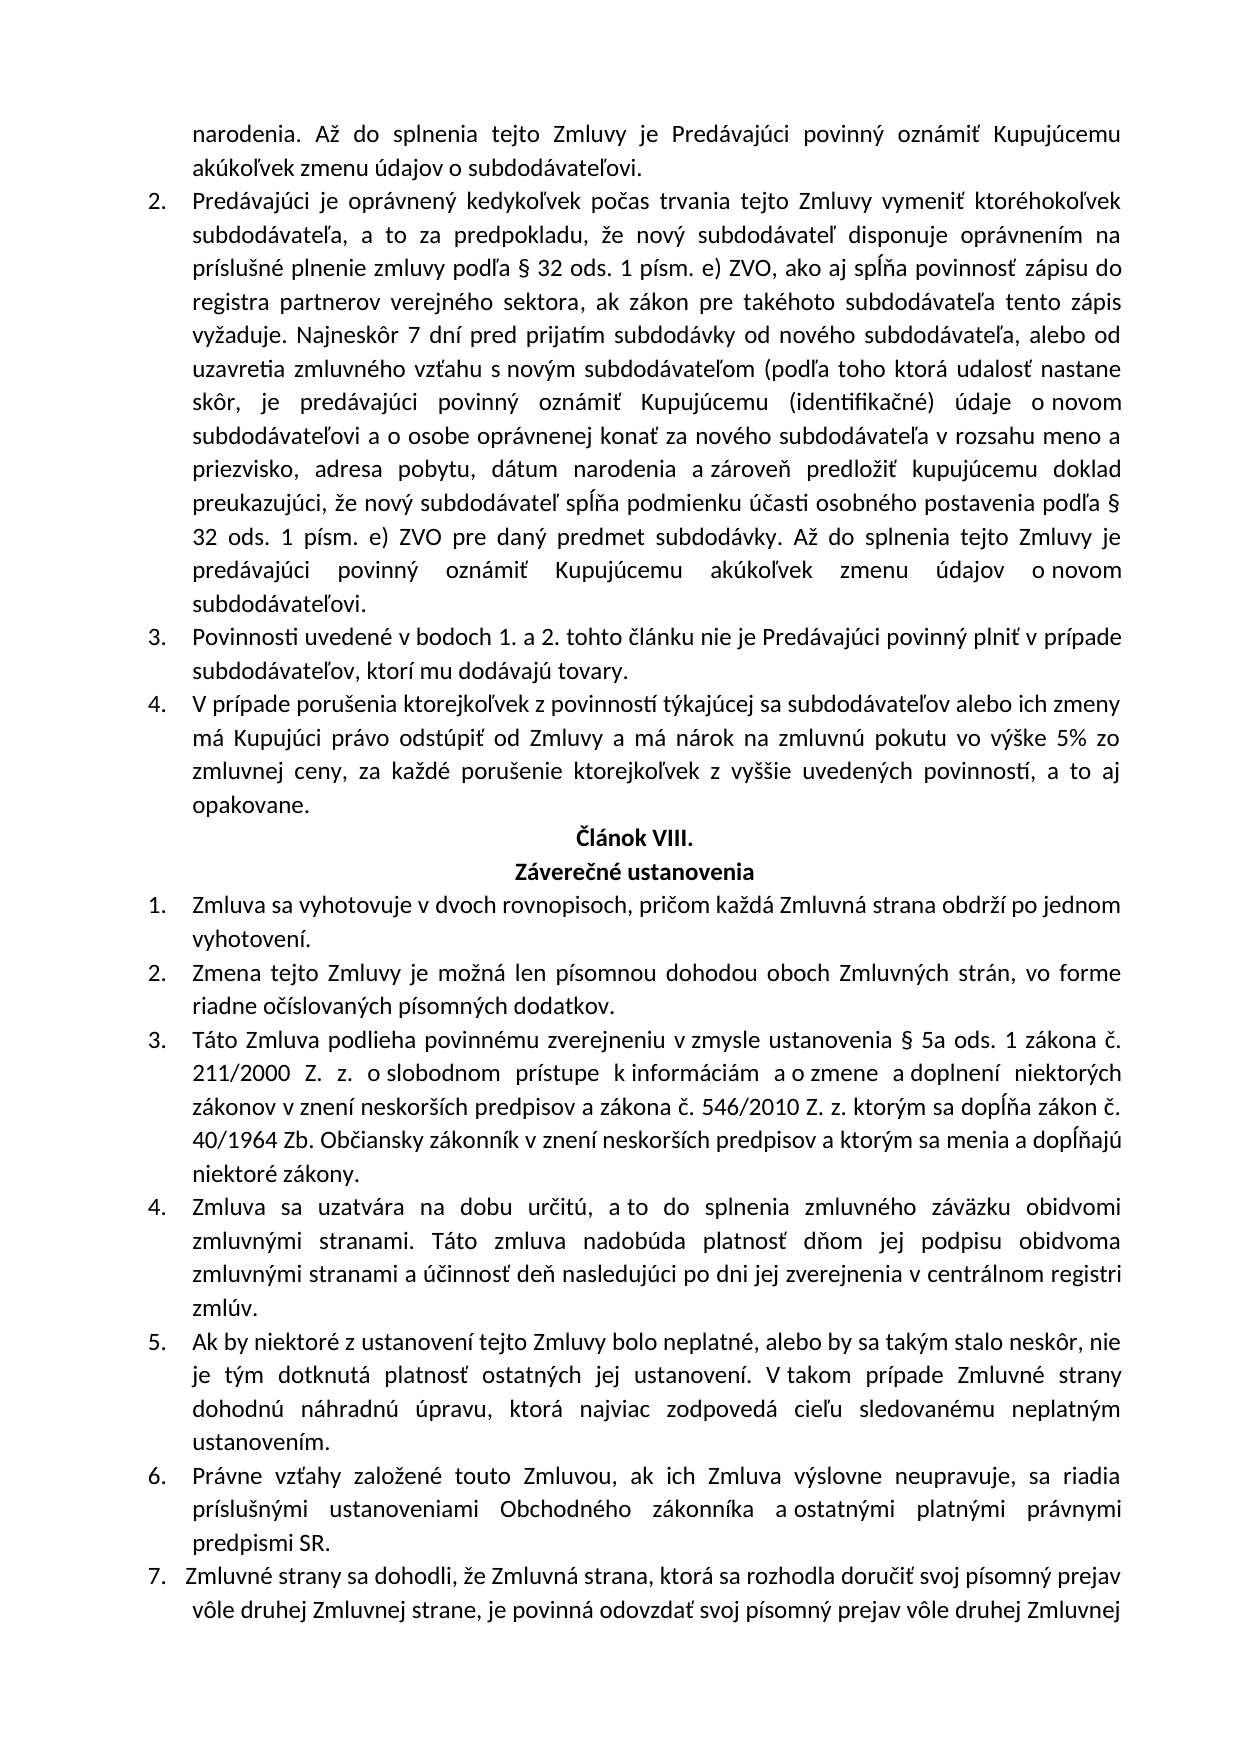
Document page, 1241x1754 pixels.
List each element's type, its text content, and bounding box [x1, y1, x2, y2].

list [148, 1560, 1122, 1624]
list Predávajúci je oprávnený kedykoľvek počas trvania tejto Zmluvy vymeniť ktoréhokoľvek subdodávateľa, a to za predpokladu, že nový subdodávateľ disponuje oprávnením na príslušné plnenie zmluvy podľa § 32 ods. 1 písm. e) ZVO, ako aj spĺňa povinnosť zápisu do registra partnerov verejného sektora, ak zákon pre takéhoto subdodávateľa tento zápis vyžaduje. Najneskôr 7 dní pred prijatím subdodávky od nového subdodávateľa, alebo od uzavretia zmluvného vzťahu s novým subdodávateľom (podľa toho ktorá udalosť nastane skôr, je predávajúci povinný oznámiť Kupujúcemu (identifikačné) údaje o novom subdodávateľovi a o osobe oprávnenej konať za nového subdodávateľa v rozsahu meno a priezvisko, adresa pobytu, dátum narodenia a zároveň predložiť kupujúcemu doklad preukazujúci, že nový subdodávateľ spĺňa podmienku účasti osobného postavenia podľa § 32 ods. 1 písm. e) ZVO pre daný predmet subdodávky. Až do splnenia tejto Zmluvy je predávajúci povinný oznámiť Kupujúcemu akúkoľvek zmenu údajov o novom subdodávateľovi. [148, 185, 1122, 618]
list V prípade porušenia ktorejkoľvek z povinností týkajúcej sa subdodávateľov alebo ich zmeny má Kupujúci právo odstúpiť od Zmluvy a má nárok na zmluvnú pokutu vo výške 5% zo zmluvnej ceny, za každé porušenie ktorejkoľvek z vyššie uvedených povinností, a to aj opakovane. [148, 688, 1122, 819]
text Článok VIII. [148, 822, 1122, 853]
list Povinnosti uvedené v bodoch 1. a 2. tohto článku nie je Predávajúci povinný plniť v prípade subdodávateľov, ktorí mu dodávajú tovary. [148, 621, 1122, 685]
list Právne vzťahy založené touto Zmluvou, ak ich Zmluva výslovne neupravuje, sa riadia príslušnými ustanoveniami Obchodného zákonníka a ostatnými platnými právnymi predpismi SR. [148, 1460, 1122, 1557]
list Zmena tejto Zmluvy je možná len písomnou dohodou oboch Zmluvných strán, vo forme riadne očíslovaných písomných dodatkov. [148, 957, 1122, 1021]
list Ak by niektoré z ustanovení tejto Zmluvy bolo neplatné, alebo by sa takým stalo neskôr, nie je tým dotknutá platnosť ostatných jej ustanovení. V takom prípade Zmluvné strany dohodnú náhradnú úpravu, ktorá najviac zodpovedá cieľu sledovanému neplatným ustanovením. [148, 1326, 1122, 1457]
list Táto Zmluva podlieha povinnému zverejneniu v zmysle ustanovenia § 5a ods. 1 zákona č. 211/2000 Z. z. o slobodnom prístupe k informáciám a o zmene a doplnení niektorých zákonov v znení neskorších predpisov a zákona č. 546/2010 Z. z. ktorým sa dopĺňa zákon č. 40/1964 Zb. Občiansky zákonník v znení neskorších predpisov a ktorým sa menia a dopĺňajú niektoré zákony. [148, 1024, 1122, 1188]
list Zmluva sa vyhotovuje v dvoch rovnopisoch, pričom každá Zmluvná strana obdrží po jednom vyhotovení. [148, 889, 1122, 954]
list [148, 118, 1122, 182]
list Záverečné ustanovenia [148, 856, 1122, 887]
list Zmluva sa uzatvára na dobu určitú, a to do splnenia zmluvného záväzku obidvomi zmluvnými stranami. Táto zmluva nadobúda platnosť dňom jej podpisu obidvoma zmluvnými stranami a účinnosť deň nasledujúci po dni jej zverejnenia v centrálnom registri zmlúv. [148, 1191, 1122, 1323]
